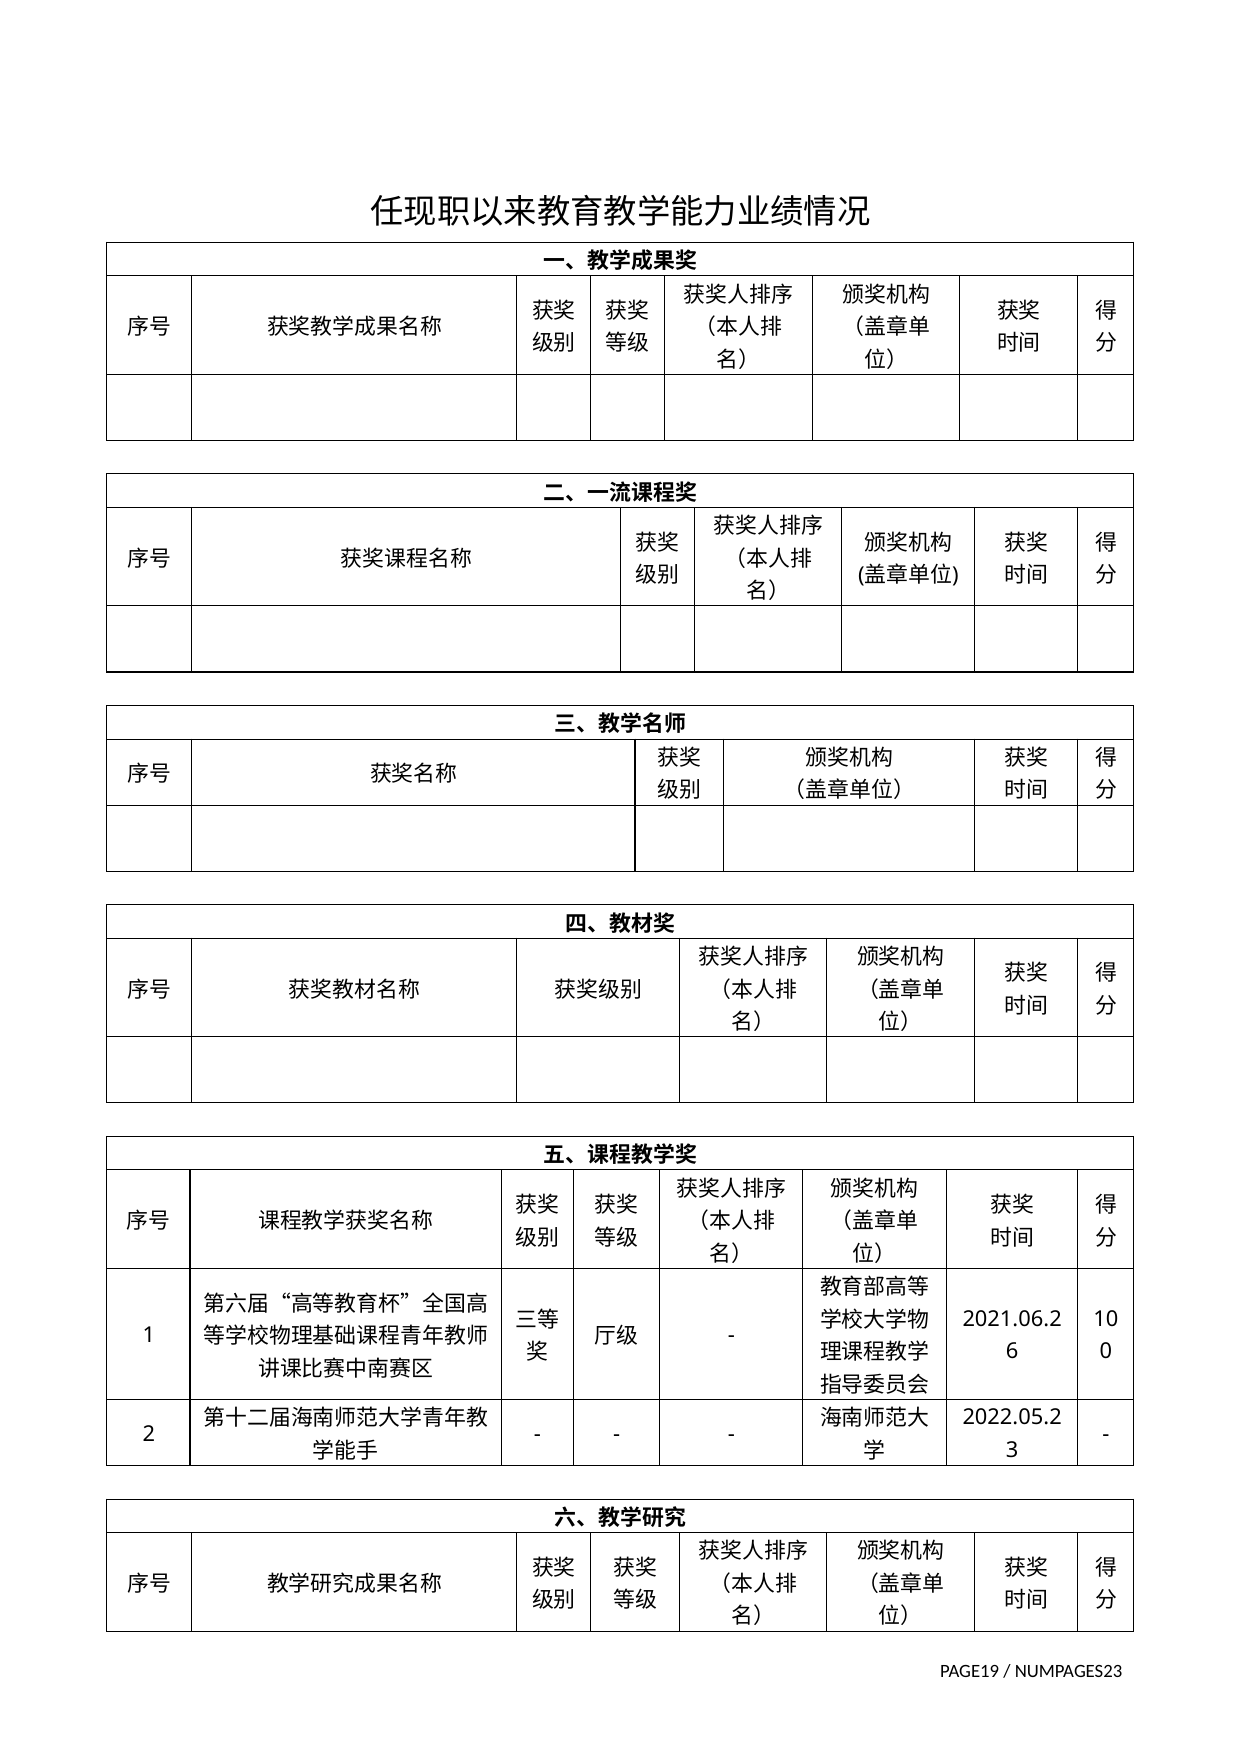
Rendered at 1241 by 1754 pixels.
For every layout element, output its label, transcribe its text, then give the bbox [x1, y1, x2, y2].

table_cell [107, 1037, 191, 1102]
table_cell 得分 [1078, 276, 1133, 374]
table_cell 颁奖机构 （盖章单位） [724, 740, 974, 804]
table_cell 获奖名称 [192, 740, 634, 804]
table_cell [192, 1037, 516, 1102]
table_cell [842, 606, 974, 671]
table_cell [192, 806, 634, 871]
table_cell 第十二届海南师范大学青年教学能手 [191, 1400, 501, 1465]
table_cell 三等奖 [502, 1269, 573, 1399]
table_cell 教学研究成果名称 [192, 1533, 516, 1631]
table_cell 课程教学获奖名称 [191, 1170, 501, 1268]
table_cell [517, 1037, 679, 1102]
table_cell 2 [107, 1400, 189, 1465]
table_cell - [660, 1269, 802, 1399]
table_cell 获奖 等级 [591, 1533, 679, 1631]
table_cell 得分 [1078, 740, 1133, 804]
table_cell 颁奖机构 （盖章单位） [813, 276, 959, 374]
table_header 四、教材奖 [107, 905, 1133, 938]
table_cell 获奖 级别 [517, 1533, 590, 1631]
table_cell 获奖教材名称 [192, 939, 516, 1036]
table_cell 获奖 时间 [975, 740, 1077, 804]
table_cell 序号 [107, 276, 191, 374]
table_cell 得分 [1078, 1170, 1133, 1268]
table_cell [680, 1037, 826, 1102]
table_cell 序号 [107, 508, 191, 605]
table_cell 获奖 等级 [591, 276, 664, 374]
table_cell 厅级 [574, 1269, 659, 1399]
table_cell [813, 375, 959, 440]
table_cell 海南师范大学 [803, 1400, 946, 1465]
table_cell [724, 806, 974, 871]
text 任现职以来教育教学能力业绩情况 [118, 177, 1122, 242]
table_cell 颁奖机构 （盖章单位） [827, 1533, 974, 1631]
table_cell [1078, 375, 1133, 440]
table_header 二、一流课程奖 [107, 474, 1133, 507]
table_cell [517, 375, 590, 440]
table_cell 2022.05.23 [947, 1400, 1077, 1465]
table_cell [107, 375, 191, 440]
table_cell [960, 375, 1077, 440]
table_cell 获奖人排序 （本人排名） [680, 1533, 826, 1631]
table_cell 100 [1078, 1269, 1133, 1399]
table_cell 获奖 级别 [502, 1170, 573, 1268]
table_cell 2021.06.26 [947, 1269, 1077, 1399]
table_cell 获奖教学成果名称 [192, 276, 516, 374]
table_cell - [660, 1400, 802, 1465]
table_cell [1078, 1037, 1133, 1102]
table_cell 序号 [107, 939, 191, 1036]
table_cell 获奖 等级 [574, 1170, 659, 1268]
table_cell 颁奖机构 （盖章单位） [827, 939, 974, 1036]
table_cell 获奖级别 [517, 939, 679, 1036]
table_cell - [502, 1400, 573, 1465]
table_cell 得分 [1078, 508, 1133, 605]
table_cell [695, 606, 841, 671]
table_cell 获奖 级别 [517, 276, 590, 374]
table_cell [1078, 606, 1133, 671]
table_cell 得分 [1078, 939, 1133, 1036]
table_cell 得分 [1078, 1533, 1133, 1631]
table_cell 获奖 级别 [636, 740, 723, 804]
table_cell 颁奖机构 (盖章单位) [842, 508, 974, 605]
table_header 一、教学成果奖 [107, 243, 1133, 275]
table_cell [192, 375, 516, 440]
table_cell 获奖 时间 [975, 508, 1077, 605]
table_cell [192, 606, 620, 671]
table_cell 序号 [107, 1533, 191, 1631]
table_cell [975, 806, 1077, 871]
table_cell 教育部高等学校大学物理课程教学指导委员会 [803, 1269, 946, 1399]
table_cell 获奖 时间 [975, 1533, 1077, 1631]
table_cell [107, 606, 191, 671]
table_cell 获奖人排序 （本人排名） [695, 508, 841, 605]
table_cell [975, 606, 1077, 671]
table_cell 获奖 时间 [975, 939, 1077, 1036]
table_cell 获奖人排序 （本人排名） [665, 276, 812, 374]
table_cell - [574, 1400, 659, 1465]
table_cell 1 [107, 1269, 189, 1399]
table_cell [665, 375, 812, 440]
table_cell [636, 806, 723, 871]
table_cell [621, 606, 694, 671]
table_cell 序号 [107, 1170, 189, 1268]
table_cell [1078, 806, 1133, 871]
table_cell [975, 1037, 1077, 1102]
table_cell [591, 375, 664, 440]
table_cell 序号 [107, 740, 191, 804]
table_cell 获奖 时间 [960, 276, 1077, 374]
table_cell 获奖 级别 [621, 508, 694, 605]
table_cell 颁奖机构 （盖章单位） [803, 1170, 946, 1268]
table_cell [107, 806, 191, 871]
table_header 三、教学名师 [107, 706, 1133, 738]
table_header 六、教学研究 [107, 1500, 1133, 1532]
table_cell - [1078, 1400, 1133, 1465]
table_header 五、课程教学奖 [107, 1137, 1133, 1169]
table_cell [827, 1037, 974, 1102]
table_cell 获奖课程名称 [192, 508, 620, 605]
table_cell 获奖人排序 （本人排名） [660, 1170, 802, 1268]
table_cell 获奖 时间 [947, 1170, 1077, 1268]
table_cell 第六届“高等教育杯”全国高等学校物理基础课程青年教师讲课比赛中南赛区 [191, 1269, 501, 1399]
table_cell 获奖人排序 （本人排名） [680, 939, 826, 1036]
